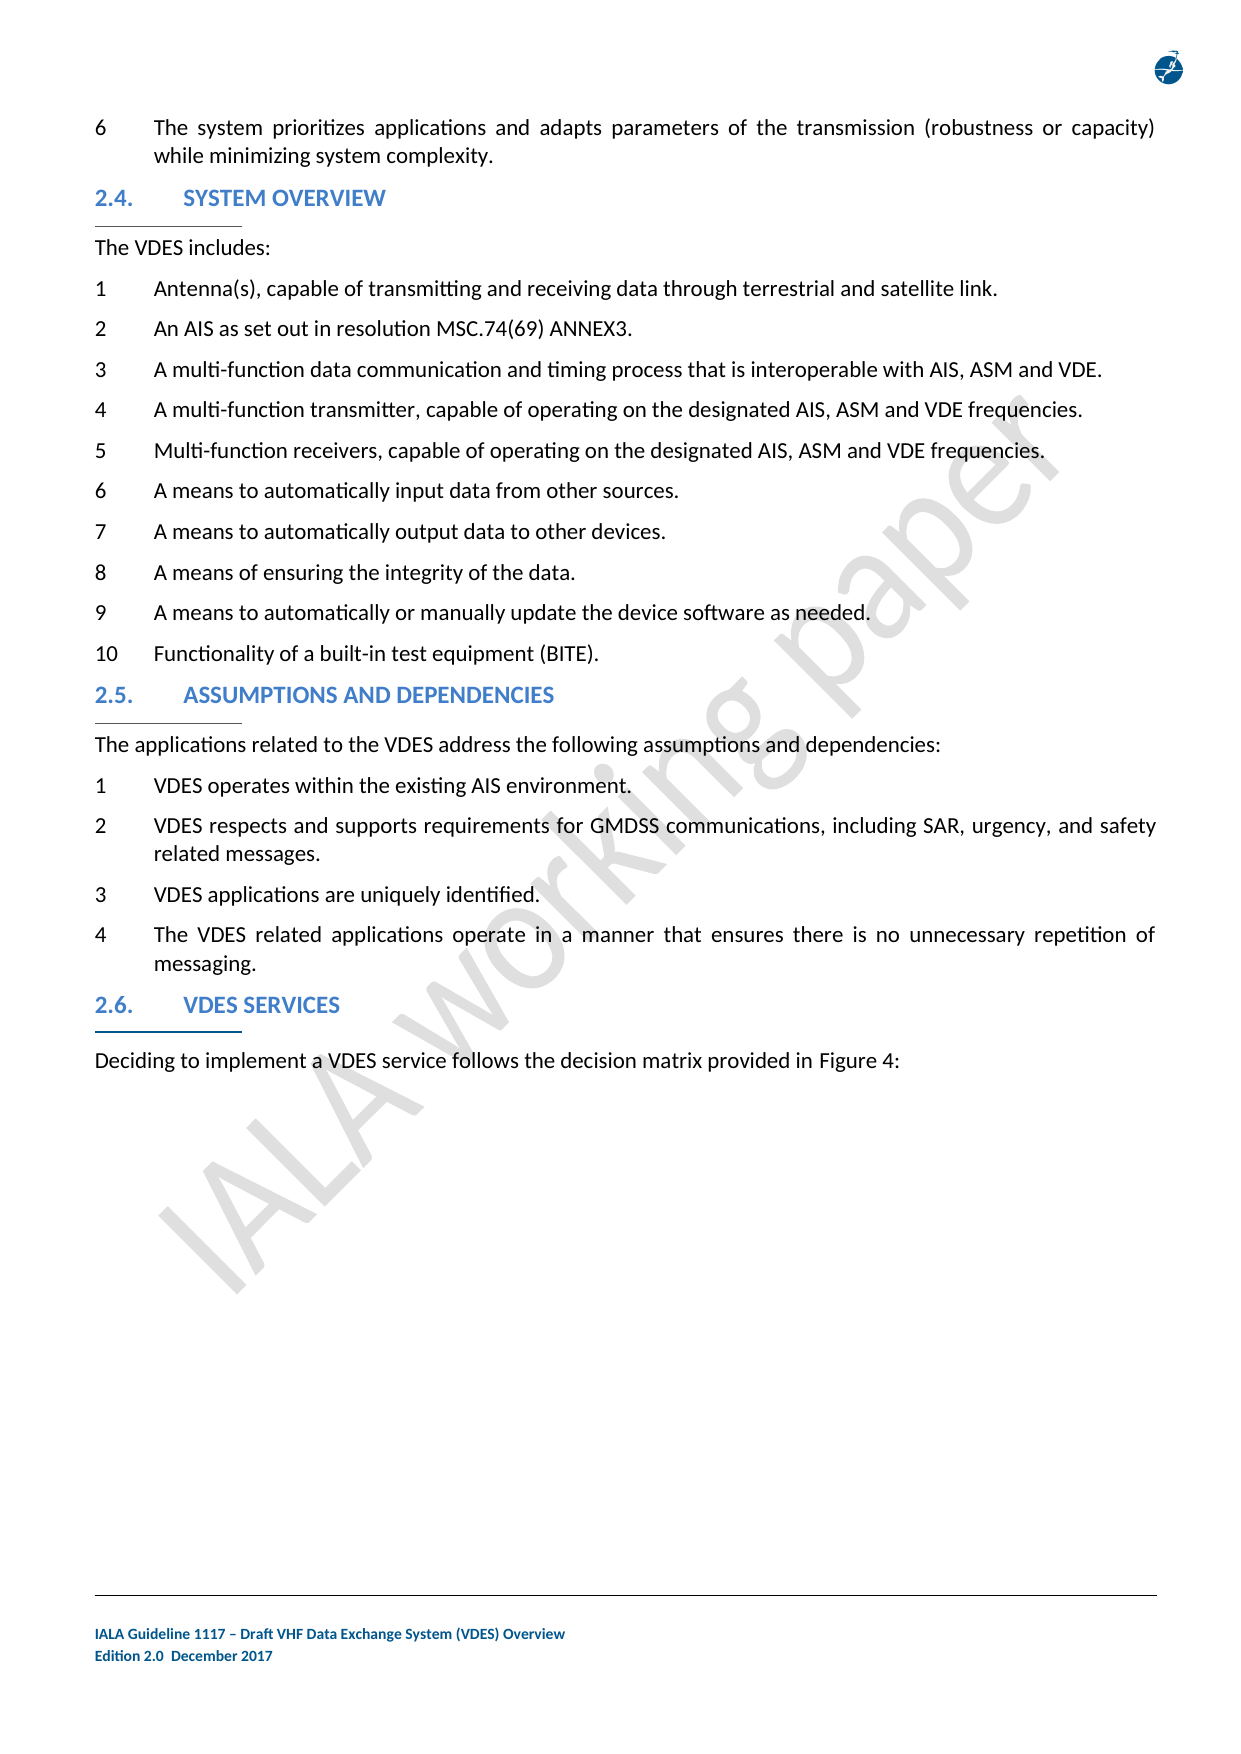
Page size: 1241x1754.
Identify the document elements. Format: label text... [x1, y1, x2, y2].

text The applications related to the VDES address the following assumptions and dependencies: [94, 731, 1157, 758]
list A multi-function data communication and timing process that is interoperable with AIS, ASM and VDE. [94, 355, 1157, 383]
subtitle Assumptions and dependencies [94, 679, 1157, 710]
list A means to automatically or manually update the device software as needed. [94, 598, 1157, 626]
list VDES respects and supports requirements for GMDSS communications, including SAR, urgency, and safety related messages. [94, 812, 1157, 868]
list Multi-function receivers, capable of operating on the designated AIS, ASM and VDE frequencies. [94, 436, 1157, 464]
picture [1123, 0, 1241, 119]
list Antenna(s), capable of transmitting and receiving data through terrestrial and satellite link. [94, 274, 1157, 302]
list VDES applications are uniquely identified. [94, 880, 1157, 908]
list An AIS as set out in resolution MSC.74(69) ANNEX3. [94, 314, 1157, 342]
text The VDES includes: [94, 233, 1157, 261]
subtitle System Overview [94, 182, 1157, 213]
list A multi-function transmitter, capable of operating on the designated AIS, ASM and VDE frequencies. [94, 396, 1157, 423]
list A means to automatically output data to other devices. [94, 517, 1157, 545]
list A means of ensuring the integrity of the data. [94, 558, 1157, 586]
list The VDES related applications operate in a manner that ensures there is no unnecessary repetition of messaging. [94, 921, 1157, 977]
list The system prioritizes applications and adapts parameters of the transmission (robustness or capacity) while minimizing system complexity. [94, 113, 1157, 169]
list A means to automatically input data from other sources. [94, 477, 1157, 504]
list VDES operates within the existing AIS environment. [94, 771, 1157, 799]
subtitle VDES SERVICES [94, 989, 1157, 1020]
list Functionality of a built-in test equipment (BITE). [94, 639, 1157, 667]
text Deciding to implement a VDES service follows the decision matrix provided in Figure 4: [94, 1046, 1157, 1074]
